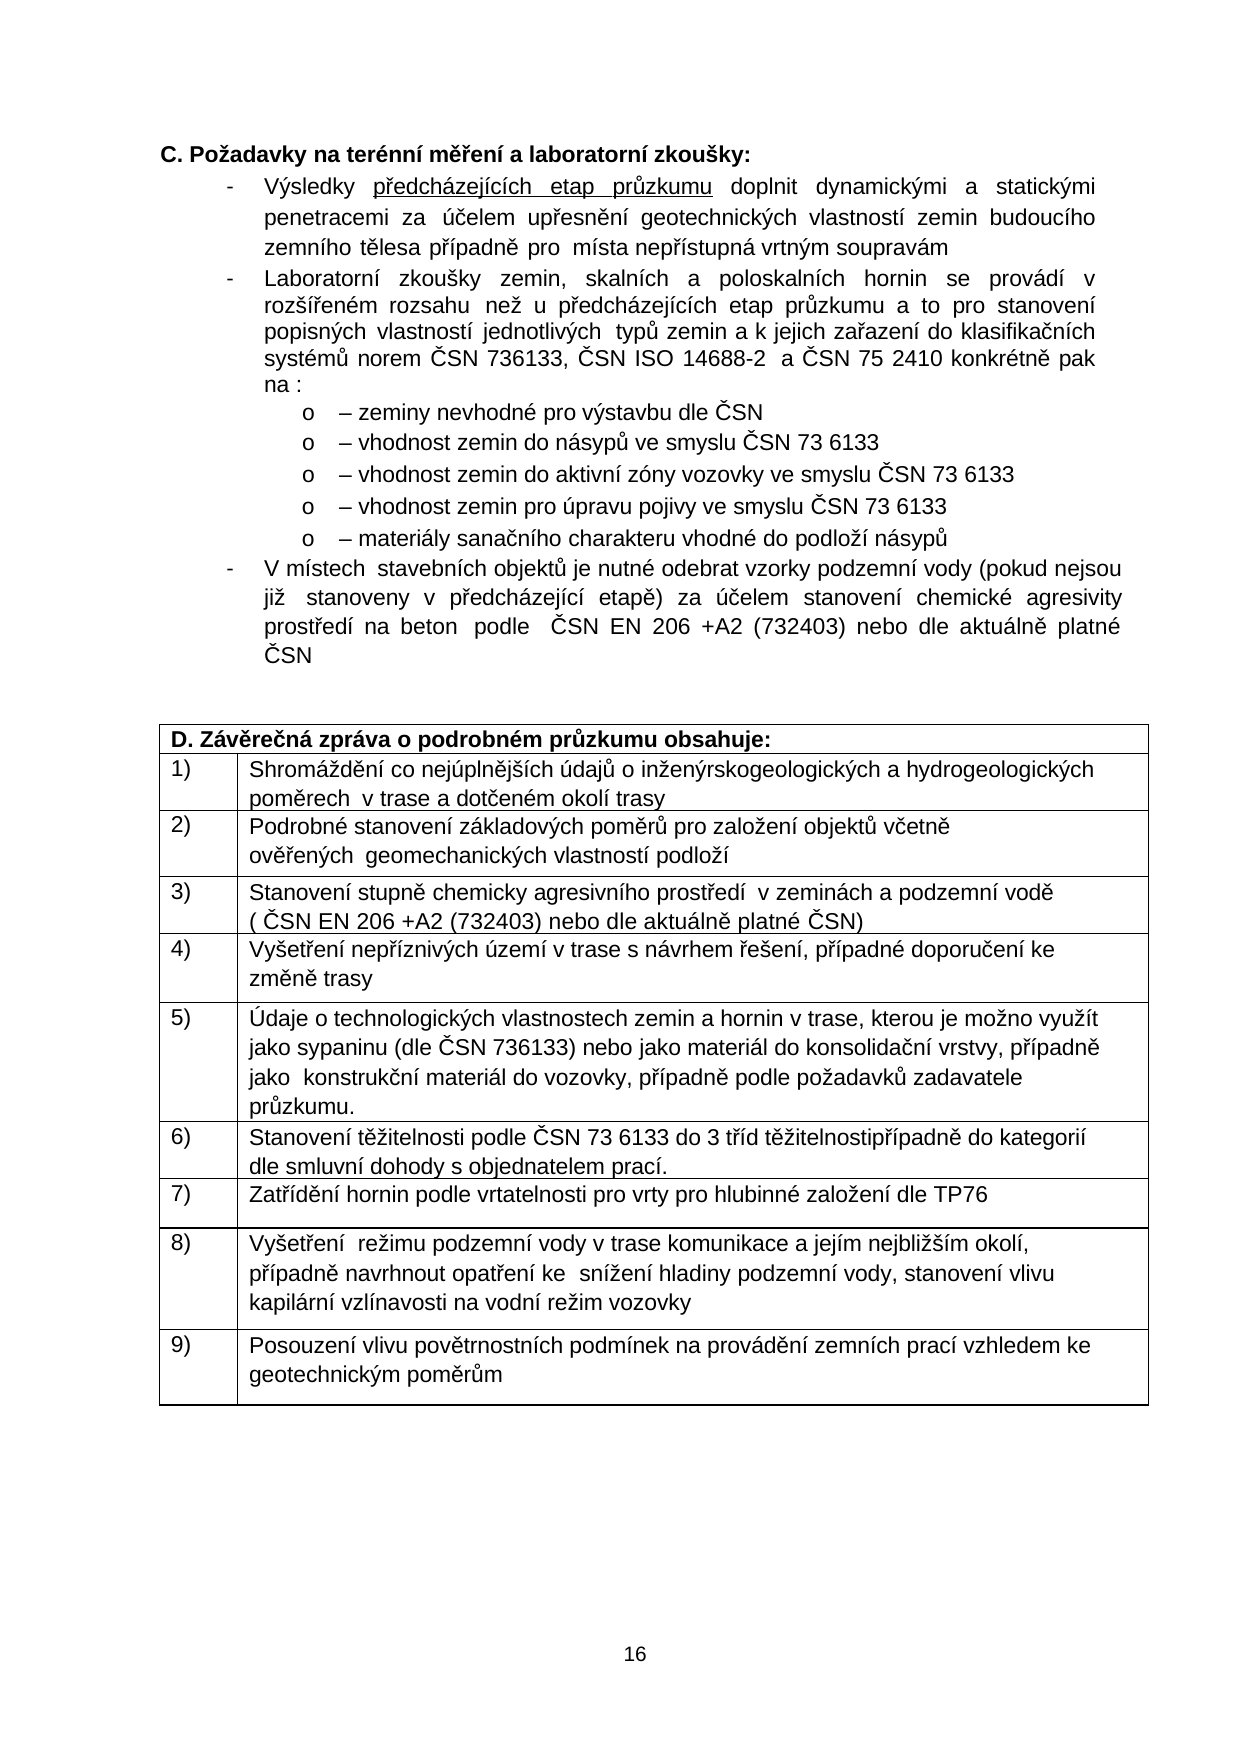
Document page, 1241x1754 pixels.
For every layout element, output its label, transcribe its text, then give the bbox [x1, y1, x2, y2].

table_cell Vyšetření režimu podzemní vody v trase komunikace a jejím nejbližším okolí, případně navrhnout opatření ke snížení hladiny podzemní vody, stanovení vlivu kapilární vzlínavosti na vodní režim vozovky [238, 1229, 1148, 1329]
table_cell Vyšetření nepříznivých území v trase s návrhem řešení, případné doporučení ke změně trasy [238, 934, 1148, 1002]
table_cell 3) [160, 877, 237, 933]
text C. Požadavky na terénní měření a laboratorní zkoušky: [148, 141, 1122, 168]
table_cell 5) [160, 1003, 237, 1121]
table_cell Stanovení stupně chemicky agresivního prostředí v zeminách a podzemní vodě ( ČSN EN 206 +A2 (732403) nebo dle aktuálně platné ČSN) [238, 877, 1148, 933]
table_header D. Závěrečná zpráva o podrobném průzkumu obsahuje: [160, 725, 1148, 753]
table_cell Údaje o technologických vlastnostech zemin a hornin v trase, kterou je možno využít jako sypaninu (dle ČSN 736133) nebo jako materiál do konsolidační vrstvy, případně jako konstrukční materiál do vozovky, případně podle požadavků zadavatele průzkumu. [238, 1003, 1148, 1121]
list Laboratorní zkoušky zemin, skalních a poloskalních hornin se provádí v rozšířeném rozsahu než u předcházejících etap průzkumu a to pro stanovení popisných vlastností jednotlivých typů zemin a k jejich zařazení do klasifikačních systémů norem ČSN 736133, ČSN ISO 14688-2 a ČSN 75 2410 konkrétně pak na : [226, 264, 1096, 397]
table_cell 8) [160, 1229, 237, 1329]
table_cell Posouzení vlivu povětrnostních podmínek na provádění zemních prací vzhledem ke geotechnickým poměrům [238, 1330, 1148, 1404]
table_cell Podrobné stanovení základových poměrů pro založení objektů včetně ověřených geomechanických vlastností podloží [238, 811, 1148, 876]
table_cell 4) [160, 934, 237, 1002]
table_cell 6) [160, 1122, 237, 1178]
list – materiály sanačního charakteru vhodné do podloží násypů [301, 524, 1122, 553]
table_cell 7) [160, 1179, 237, 1227]
list Výsledky předcházejících etap průzkumu doplnit dynamickými a statickými penetracemi za účelem upřesnění geotechnických vlastností zemin budoucího zemního tělesa případně pro místa nepřístupná vrtným soupravám [226, 172, 1096, 260]
table_cell 1) [160, 754, 237, 810]
table_cell 2) [160, 811, 237, 876]
list – vhodnost zemin do aktivní zóny vozovky ve smyslu ČSN 73 6133 [301, 461, 1122, 489]
list – zeminy nevhodné pro výstavbu dle ČSN [301, 397, 1122, 426]
table_cell Zatřídění hornin podle vrtatelnosti pro vrty pro hlubinné založení dle TP76 [238, 1179, 1148, 1227]
list V místech stavebních objektů je nutné odebrat vzorky podzemní vody (pokud nejsou již stanoveny v předcházející etapě) za účelem stanovení chemické agresivity prostředí na beton podle ČSN EN 206 +A2 (732403) nebo dle aktuálně platné ČSN [226, 553, 1122, 669]
table_cell Shromáždění co nejúplnějších údajů o inženýrskogeologických a hydrogeologických poměrech v trase a dotčeném okolí trasy [238, 754, 1148, 810]
list – vhodnost zemin do násypů ve smyslu ČSN 73 6133 [301, 429, 1122, 458]
table_cell 9) [160, 1330, 237, 1404]
list – vhodnost zemin pro úpravu pojivy ve smyslu ČSN 73 6133 [301, 493, 1122, 521]
table_cell Stanovení těžitelnosti podle ČSN 73 6133 do 3 tříd těžitelnostipřípadně do kategorií dle smluvní dohody s objednatelem prací. [238, 1122, 1148, 1178]
